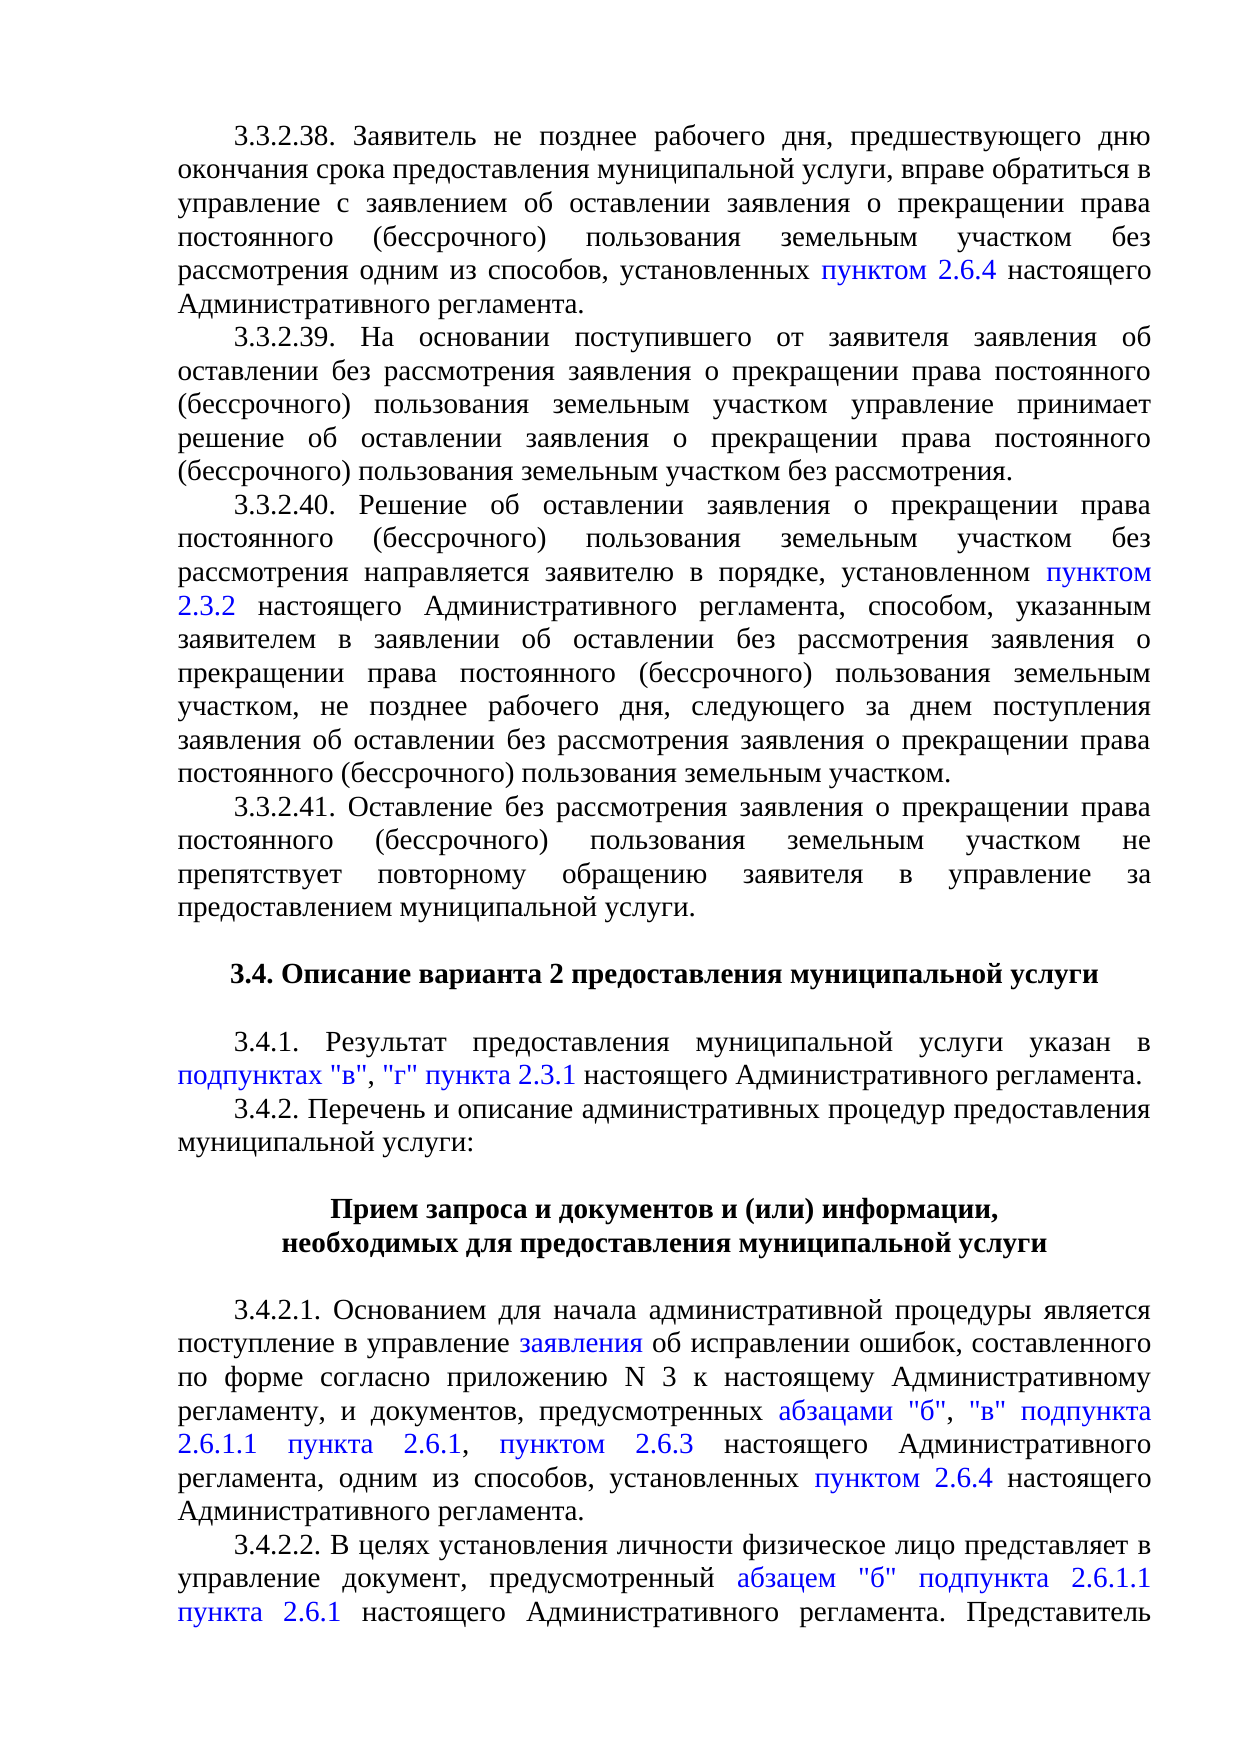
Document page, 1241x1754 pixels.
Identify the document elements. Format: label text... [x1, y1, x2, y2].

title Прием запроса и документов и (или) информации, [177, 1191, 1152, 1225]
title необходимых для предоставления муниципальной услуги [177, 1225, 1152, 1258]
text 3.3.2.41. Оставление без рассмотрения заявления о прекращении права постоянного (бессрочного) пользования земельным участком не препятствует повторному обращению заявителя в управление за предоставлением муниципальной услуги. [177, 789, 1152, 923]
text 3.4.2.1. Основанием для начала административной процедуры является поступление в управление заявления об исправлении ошибок, составленного по форме согласно приложению N 3 к настоящему Административному регламенту, и документов, предусмотренных абзацами "б", "в" подпункта 2.6.1.1 пункта 2.6.1, пунктом 2.6.3 настоящего Административного регламента, одним из способов, установленных пунктом 2.6.4 настоящего Административного регламента. [177, 1292, 1152, 1527]
text 3.3.2.39. На основании поступившего от заявителя заявления об оставлении без рассмотрения заявления о прекращении права постоянного (бессрочного) пользования земельным участком управление принимает решение об оставлении заявления о прекращении права постоянного (бессрочного) пользования земельным участком без рассмотрения. [177, 319, 1152, 487]
title 3.4. Описание варианта 2 предоставления муниципальной услуги [177, 957, 1152, 990]
text 3.3.2.40. Решение об оставлении заявления о прекращении права постоянного (бессрочного) пользования земельным участком без рассмотрения направляется заявителю в порядке, установленном пунктом 2.3.2 настоящего Административного регламента, способом, указанным заявителем в заявлении об оставлении без рассмотрения заявления о прекращении права постоянного (бессрочного) пользования земельным участком, не позднее рабочего дня, следующего за днем поступления заявления об оставлении без рассмотрения заявления о прекращении права постоянного (бессрочного) пользования земельным участком. [177, 487, 1152, 789]
text 3.4.2. Перечень и описание административных процедур предоставления муниципальной услуги: [177, 1091, 1152, 1158]
text 3.3.2.38. Заявитель не позднее рабочего дня, предшествующего дню окончания срока предоставления муниципальной услуги, вправе обратиться в управление с заявлением об оставлении заявления о прекращении права постоянного (бессрочного) пользования земельным участком без рассмотрения одним из способов, установленных пунктом 2.6.4 настоящего Административного регламента. [177, 118, 1152, 319]
text 3.4.1. Результат предоставления муниципальной услуги указан в подпунктах "в", "г" пункта 2.3.1 настоящего Административного регламента. [177, 1024, 1152, 1091]
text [177, 1527, 1152, 1627]
